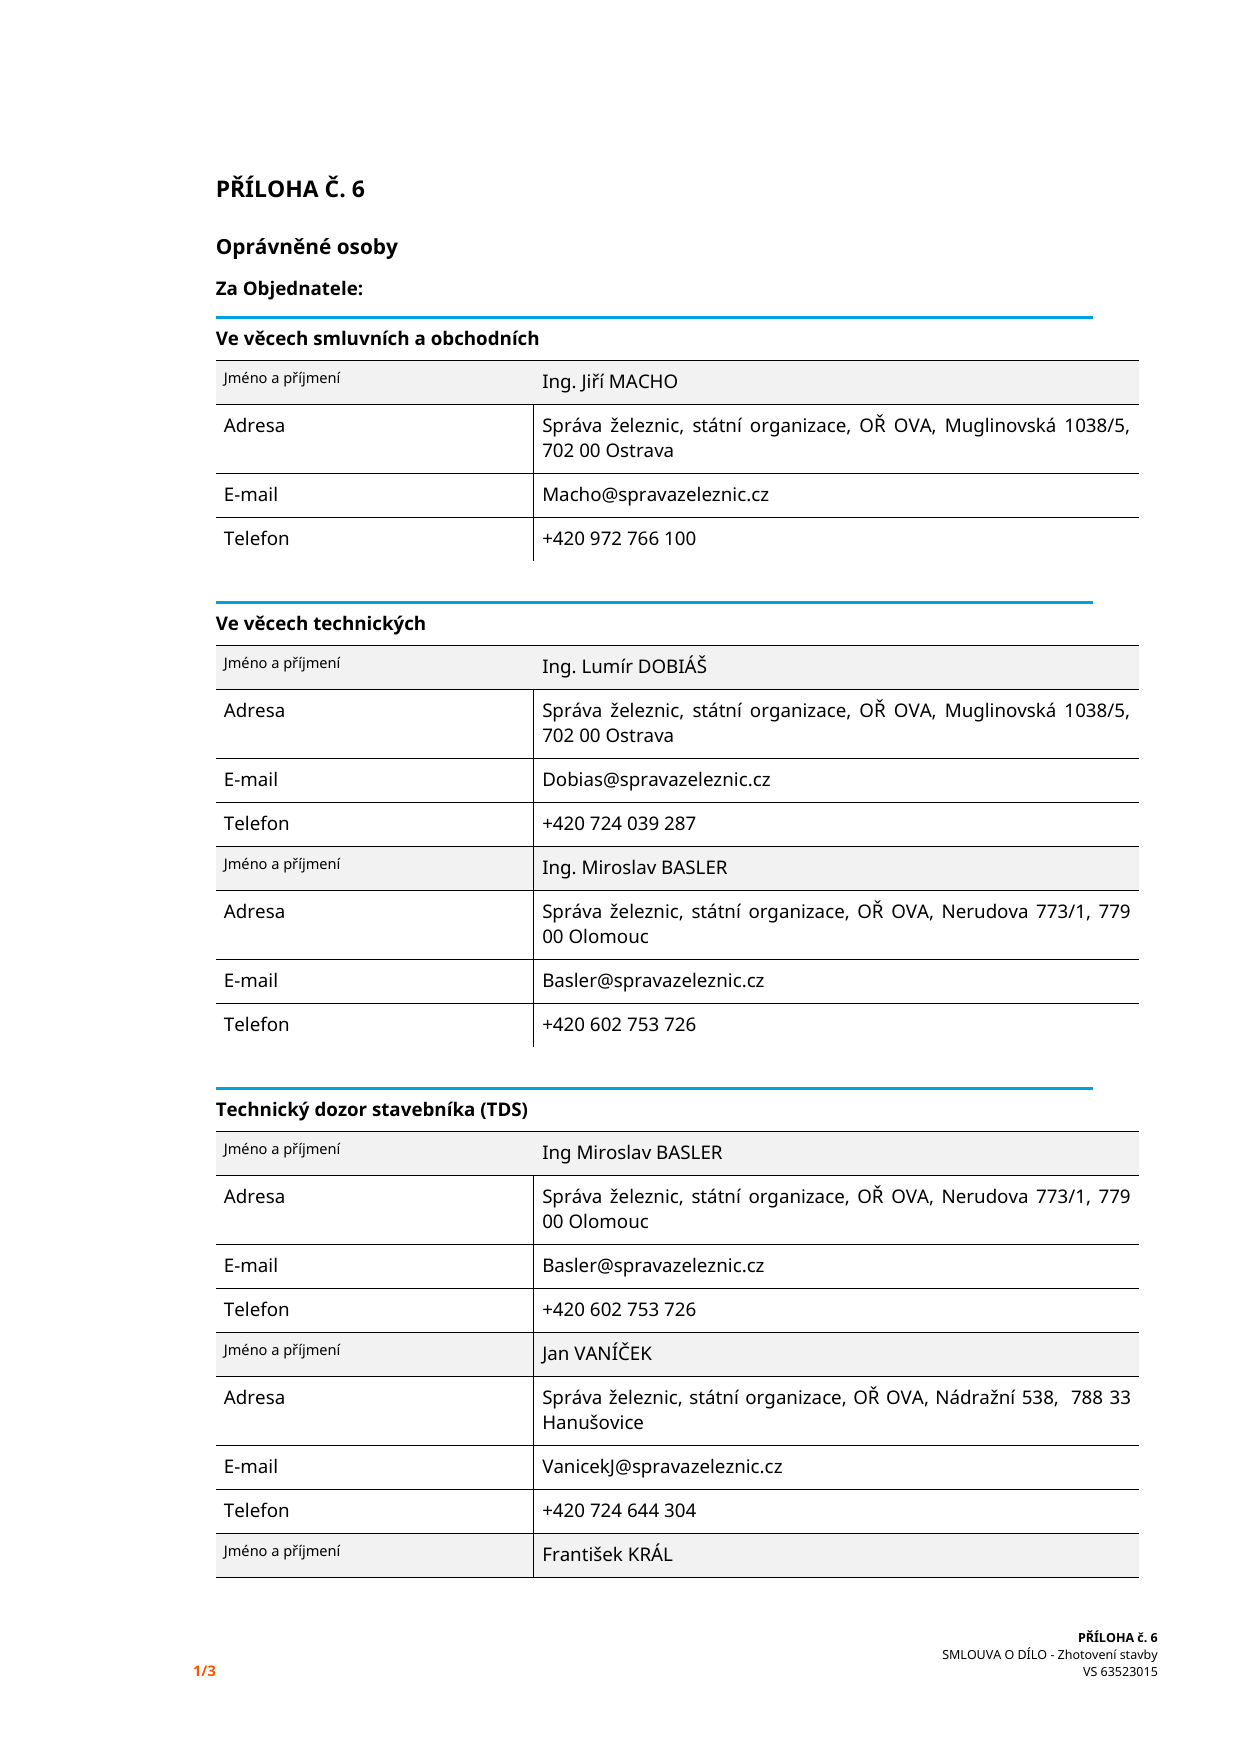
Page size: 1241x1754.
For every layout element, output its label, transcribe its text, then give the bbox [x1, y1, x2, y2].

table_cell VanicekJ@spravazeleznic.cz [534, 1446, 1139, 1489]
table_header Jméno a příjmení [216, 646, 534, 689]
table_cell Basler@spravazeleznic.cz [534, 1245, 1139, 1288]
text Za Objednatele: [216, 276, 1093, 301]
text Oprávněné osoby [216, 232, 1093, 260]
table_cell Jan VANÍČEK [534, 1333, 1139, 1376]
table_cell Správa železnic, státní organizace, OŘ OVA, Nádražní 538, 788 33 Hanušovice [534, 1377, 1139, 1445]
table_cell Jméno a příjmení [216, 847, 533, 890]
table_cell Adresa [216, 405, 533, 473]
table_cell Basler@spravazeleznic.cz [534, 960, 1139, 1003]
table_cell Dobias@spravazeleznic.cz [534, 759, 1139, 802]
table_header Ing. Jiří MACHO [534, 361, 1139, 404]
table_cell E-mail [216, 474, 533, 517]
table_cell E-mail [216, 759, 533, 802]
table_cell E-mail [216, 1245, 533, 1288]
table_cell František KRÁL [534, 1534, 1139, 1577]
text Ve věcech technických [216, 604, 1093, 636]
table_cell Jméno a příjmení [216, 1333, 533, 1376]
table_cell Správa železnic, státní organizace, OŘ OVA, Nerudova 773/1, 779 00 Olomouc [534, 1176, 1139, 1244]
text Příloha č. 6 [216, 172, 1093, 204]
table_cell Správa železnic, státní organizace, OŘ OVA, Muglinovská 1038/5, 702 00 Ostrava [534, 690, 1139, 758]
text Technický dozor stavebníka (TDS) [216, 1090, 1093, 1122]
table_cell Správa železnic, státní organizace, OŘ OVA, Muglinovská 1038/5, 702 00 Ostrava [534, 405, 1139, 473]
table_cell Adresa [216, 1377, 533, 1445]
table_cell Jméno a příjmení [216, 1534, 533, 1577]
table_cell E-mail [216, 960, 533, 1003]
table_cell +420 972 766 100 [534, 518, 1139, 561]
table_cell +420 724 039 287 [534, 803, 1139, 846]
table_cell Adresa [216, 690, 533, 758]
table_cell Telefon [216, 803, 533, 846]
table_cell +420 602 753 726 [534, 1289, 1139, 1332]
table_cell +420 724 644 304 [534, 1490, 1139, 1533]
table_cell Adresa [216, 1176, 533, 1244]
table_cell Správa železnic, státní organizace, OŘ OVA, Nerudova 773/1, 779 00 Olomouc [534, 891, 1139, 959]
table_header Ing Miroslav BASLER [534, 1132, 1139, 1175]
table_cell Telefon [216, 518, 533, 561]
table_header Jméno a příjmení [216, 1132, 534, 1175]
table_cell Adresa [216, 891, 533, 959]
table_cell Ing. Miroslav BASLER [534, 847, 1139, 890]
table_header Jméno a příjmení [216, 361, 534, 404]
text Ve věcech smluvních a obchodních [216, 319, 1093, 351]
table_cell Telefon [216, 1490, 533, 1533]
table_header Ing. Lumír DOBIÁŠ [534, 646, 1139, 689]
table_cell Telefon [216, 1289, 533, 1332]
table_cell +420 602 753 726 [534, 1004, 1139, 1047]
table_cell Telefon [216, 1004, 533, 1047]
table_cell E-mail [216, 1446, 533, 1489]
table_cell Macho@spravazeleznic.cz [534, 474, 1139, 517]
